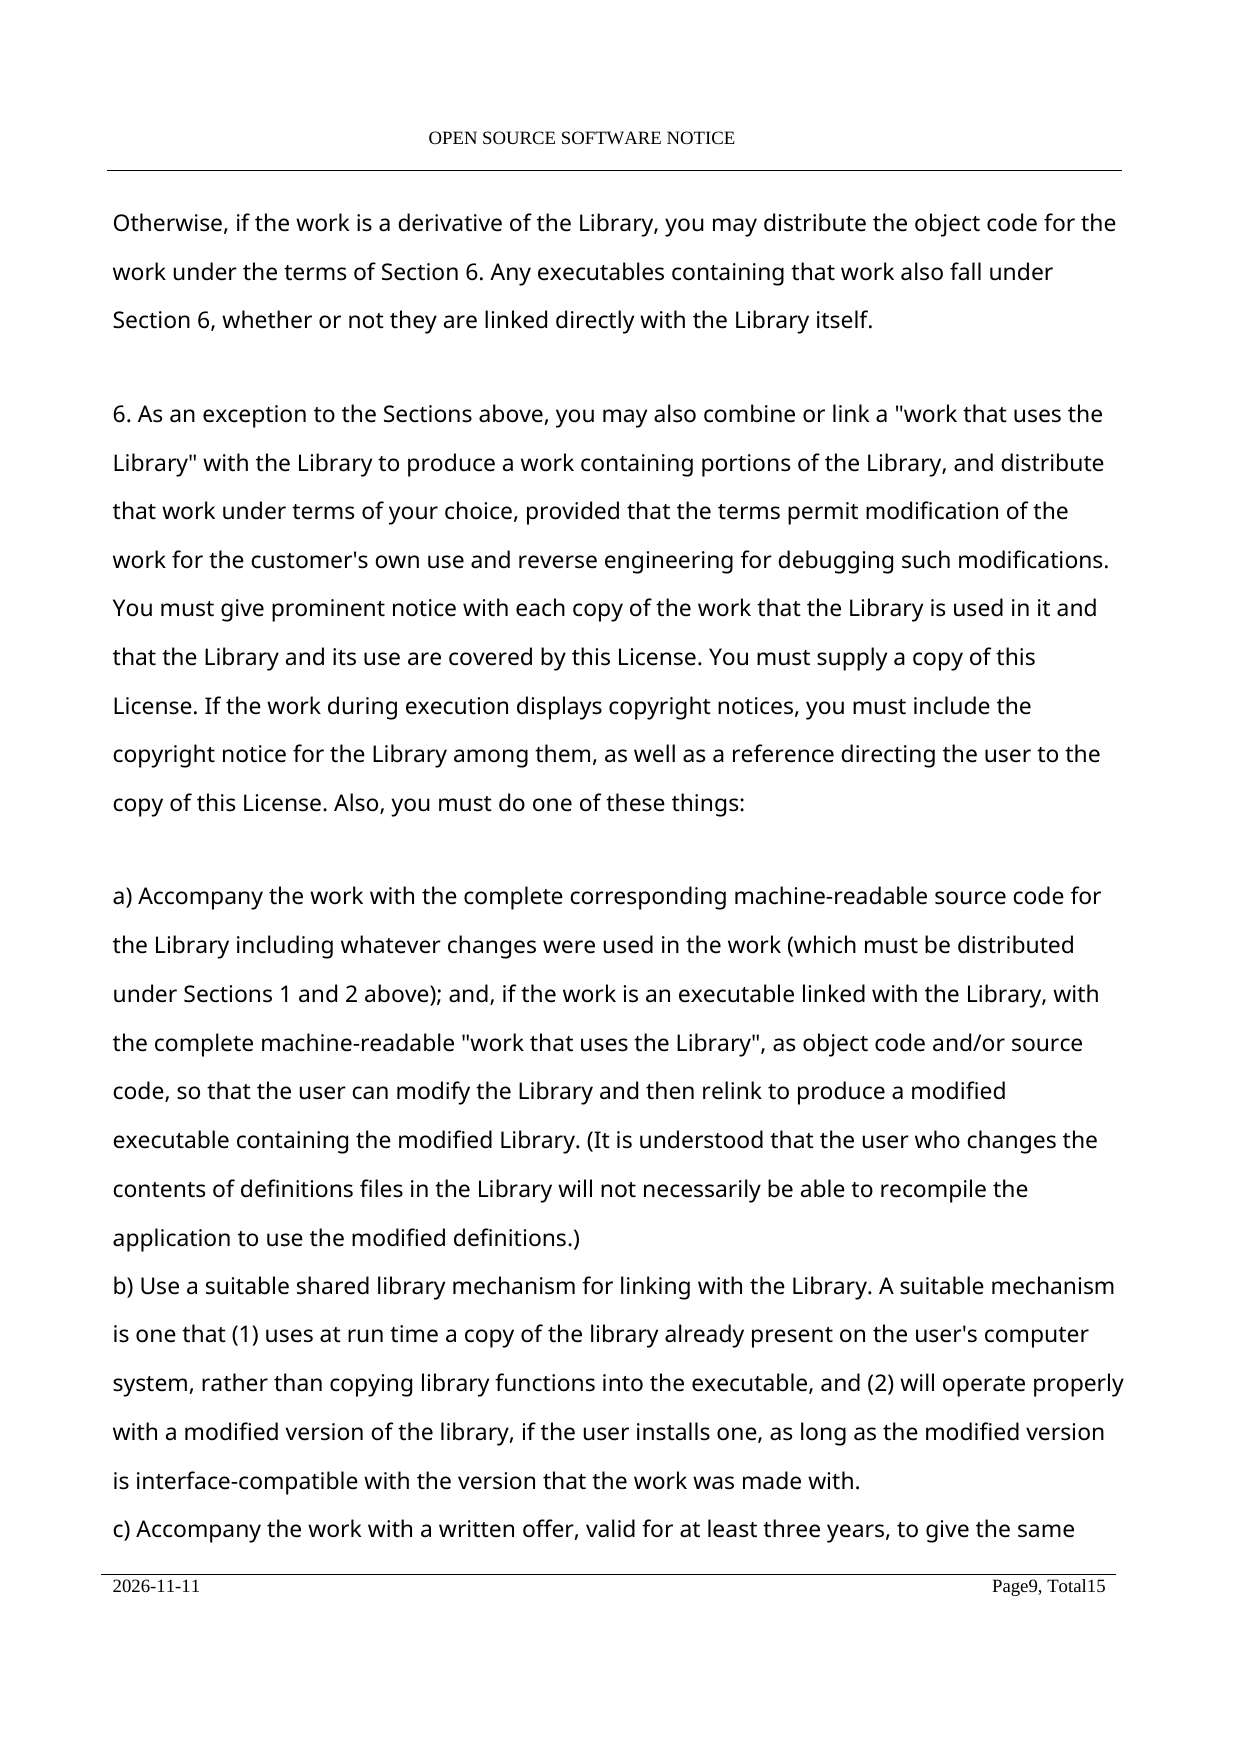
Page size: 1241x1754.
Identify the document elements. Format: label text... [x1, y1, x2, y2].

text Otherwise, if the work is a derivative of the Library, you may distribute the object code for the work under the terms of Section 6. Any executables containing that work also fall under Section 6, whether or not they are linked directly with the Library itself. [112, 206, 1128, 336]
text 6. As an exception to the Sections above, you may also combine or link a "work that uses the Library" with the Library to produce a work containing portions of the Library, and distribute that work under terms of your choice, provided that the terms permit modification of the work for the customer's own use and reverse engineering for debugging such modifications. [112, 397, 1128, 576]
text b) Use a suitable shared library mechanism for linking with the Library. A suitable mechanism is one that (1) uses at run time a copy of the library already present on the user's computer system, rather than copying library functions into the executable, and (2) will operate properly with a modified version of the library, if the user installs one, as long as the modified version is interface-compatible with the version that the work was made with. [112, 1269, 1128, 1497]
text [112, 1512, 1128, 1545]
text a) Accompany the work with the complete corresponding machine-readable source code for the Library including whatever changes were used in the work (which must be distributed under Sections 1 and 2 above); and, if the work is an executable linked with the Library, with the complete machine-readable "work that uses the Library", as object code and/or source code, so that the user can modify the Library and then relink to produce a modified executable containing the modified Library. (It is understood that the user who changes the contents of definitions files in the Library will not necessarily be able to recompile the application to use the modified definitions.) [112, 880, 1128, 1253]
text You must give prominent notice with each copy of the work that the Library is used in it and that the Library and its use are covered by this License. You must supply a copy of this License. If the work during execution displays copyright notices, you must include the copyright notice for the Library among them, as well as a reference directing the user to the copy of this License. Also, you must do one of these things: [112, 591, 1128, 819]
